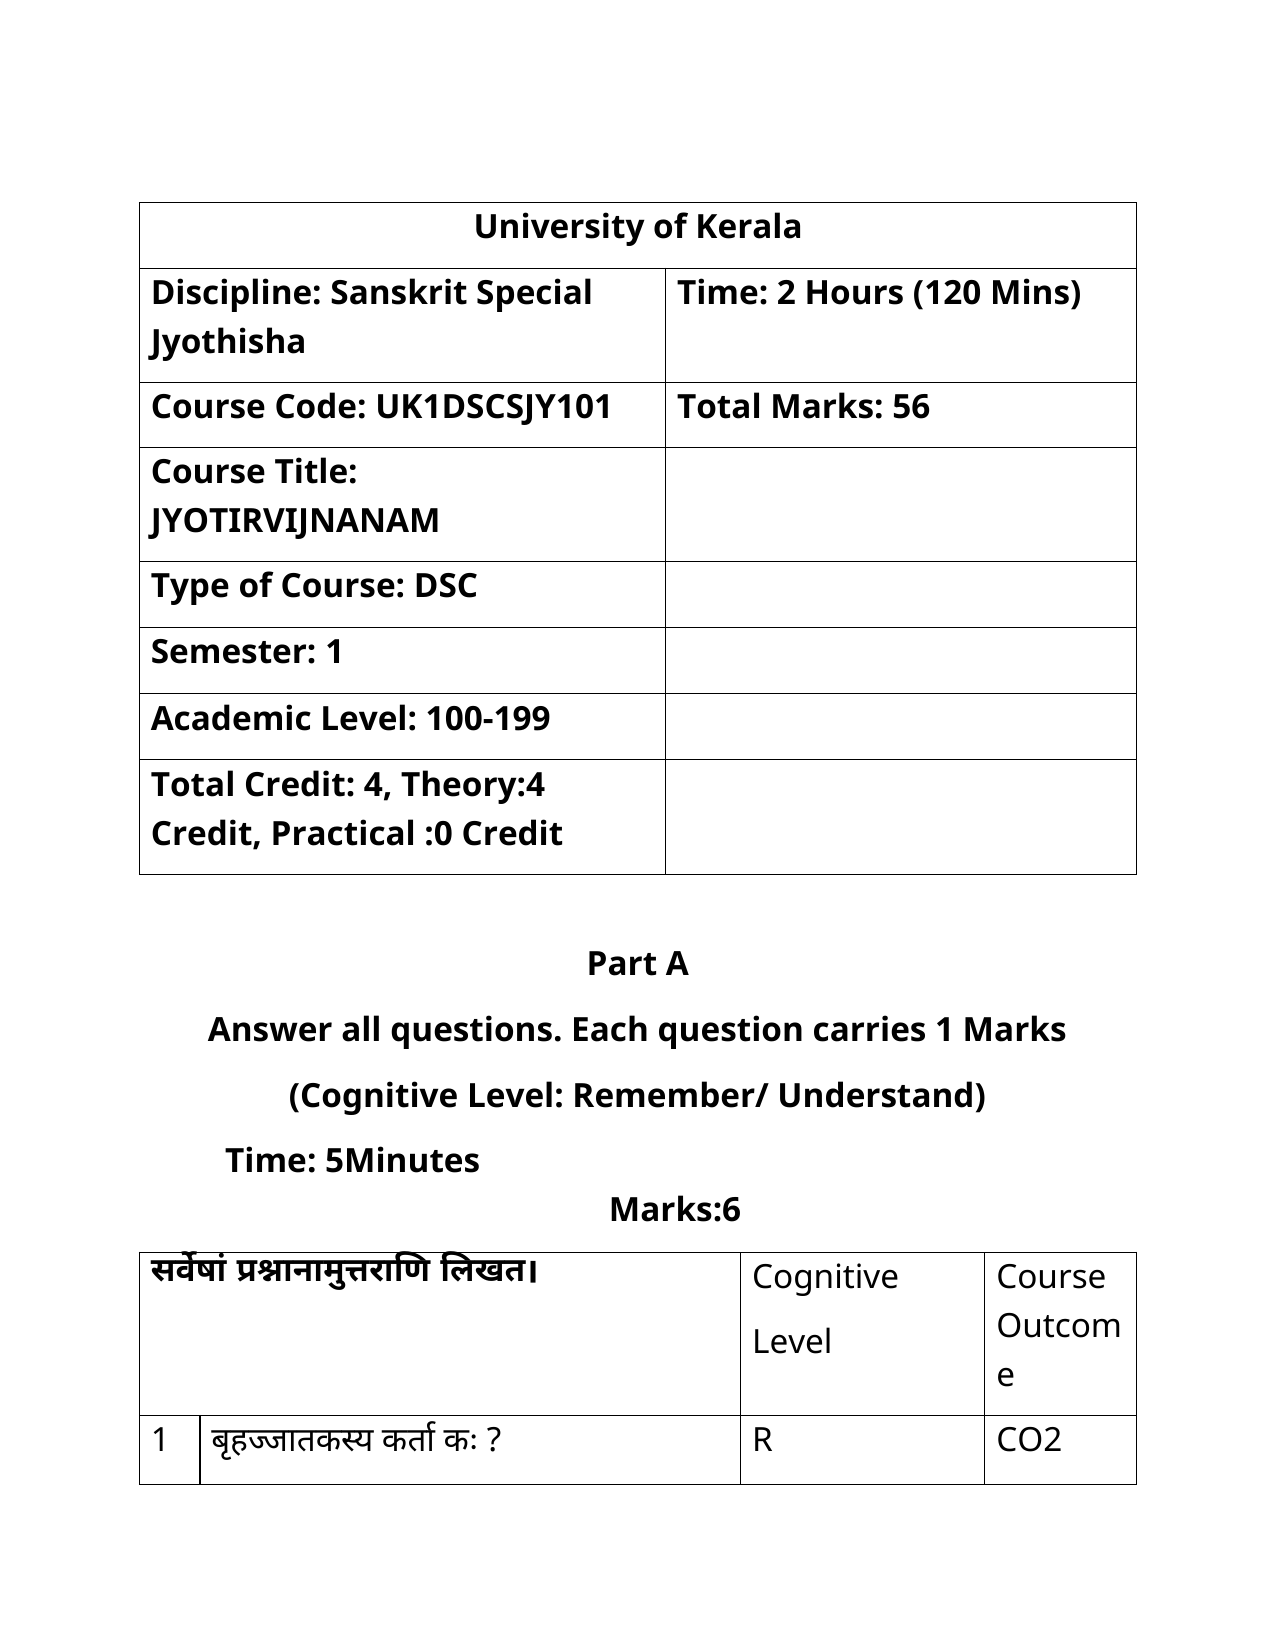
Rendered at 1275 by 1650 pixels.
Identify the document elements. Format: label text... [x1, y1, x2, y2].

table_cell Academic Level: 100-199 [140, 694, 665, 759]
table_cell Course Title: JYOTIRVIJNANAM [140, 448, 665, 561]
table_cell [666, 562, 1136, 627]
table_cell [666, 760, 1136, 873]
table_cell [666, 448, 1136, 561]
table_cell [666, 628, 1136, 693]
text Time: 5Minutes Marks:6 [150, 1137, 1125, 1231]
table_cell Total Credit: 4, Theory:4 Credit, Practical :0 Credit [140, 760, 665, 873]
table_cell Time: 2 Hours (120 Mins) [666, 269, 1136, 382]
table_cell Semester: 1 [140, 628, 665, 693]
table_cell Total Marks: 56 [666, 383, 1136, 447]
table_header University of Kerala [140, 203, 1136, 267]
table_header सर्वेषां प्रश्नानामुत्तराणि लिखत। [140, 1253, 740, 1415]
table_header Cognitive Level [741, 1253, 984, 1415]
table_cell CO2 [985, 1416, 1136, 1484]
table_cell बृहज्जातकस्य कर्ता कः ? [201, 1416, 740, 1484]
text Answer all questions. Each question carries 1 Marks [150, 1006, 1125, 1051]
table_cell [666, 694, 1136, 759]
table_header Course Outcome [985, 1253, 1136, 1415]
table_cell Discipline: Sanskrit Special Jyothisha [140, 269, 665, 382]
text (Cognitive Level: Remember/ Understand) [150, 1071, 1125, 1117]
table_cell Type of Course: DSC [140, 562, 665, 627]
table_cell Course Code: UK1DSCSJY101 [140, 383, 665, 447]
text Part A [150, 940, 1125, 986]
table_cell 1 [140, 1416, 199, 1484]
table_cell R [741, 1416, 984, 1484]
